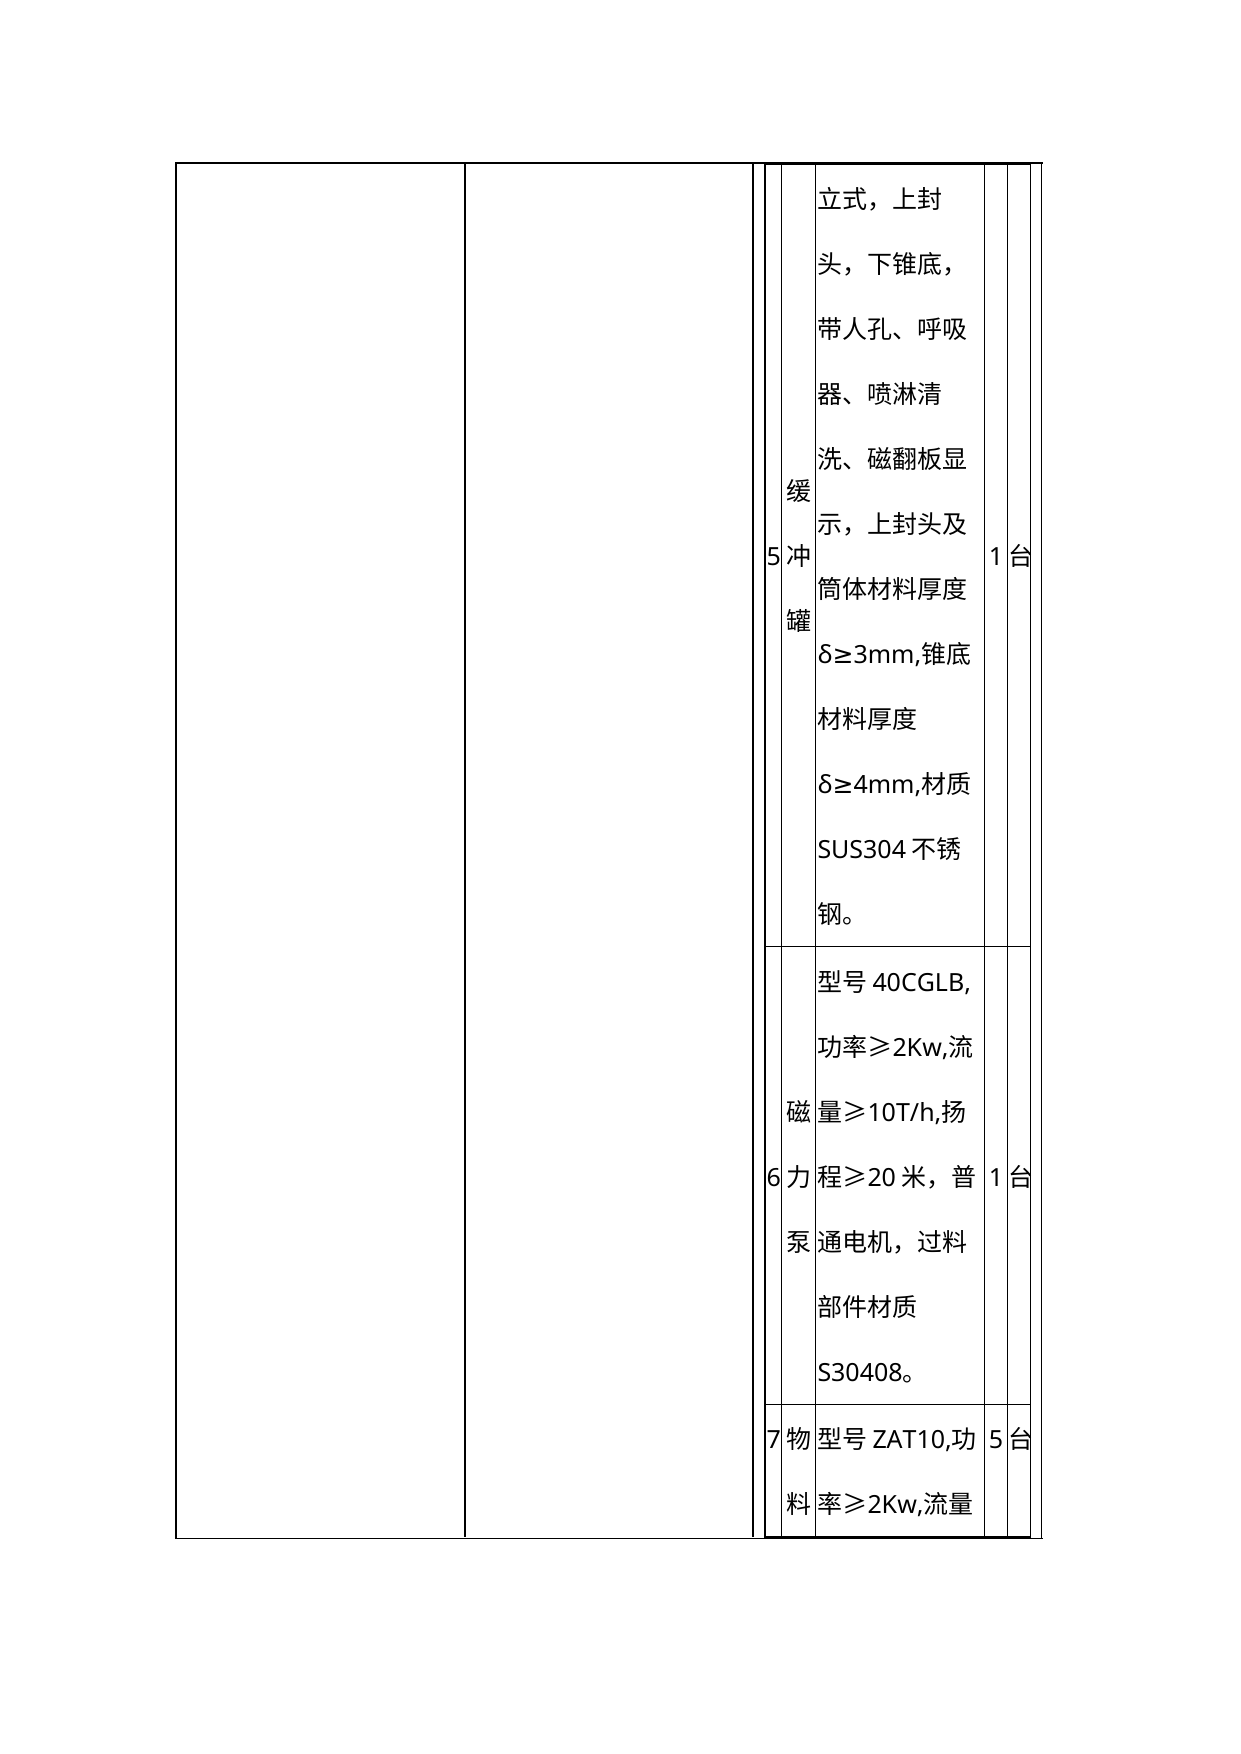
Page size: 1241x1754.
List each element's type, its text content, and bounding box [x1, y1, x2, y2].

table_cell 1 [177, 164, 464, 1537]
table_cell [754, 164, 764, 1537]
table_cell [985, 165, 1007, 946]
table_cell [466, 164, 752, 1537]
table_cell [1031, 164, 1041, 1537]
table_cell [816, 947, 984, 1404]
table_cell [782, 165, 815, 946]
table_cell [816, 165, 984, 946]
table_cell [1008, 947, 1030, 1404]
table_cell [816, 1405, 984, 1536]
table_cell [766, 947, 781, 1404]
table_cell [985, 947, 1007, 1404]
table_cell [1008, 1405, 1030, 1536]
table_cell [766, 1405, 781, 1536]
table_cell [1008, 165, 1030, 946]
table_cell [985, 1405, 1007, 1536]
table_cell [766, 165, 781, 946]
table_cell [782, 947, 815, 1404]
table_cell [782, 1405, 815, 1536]
